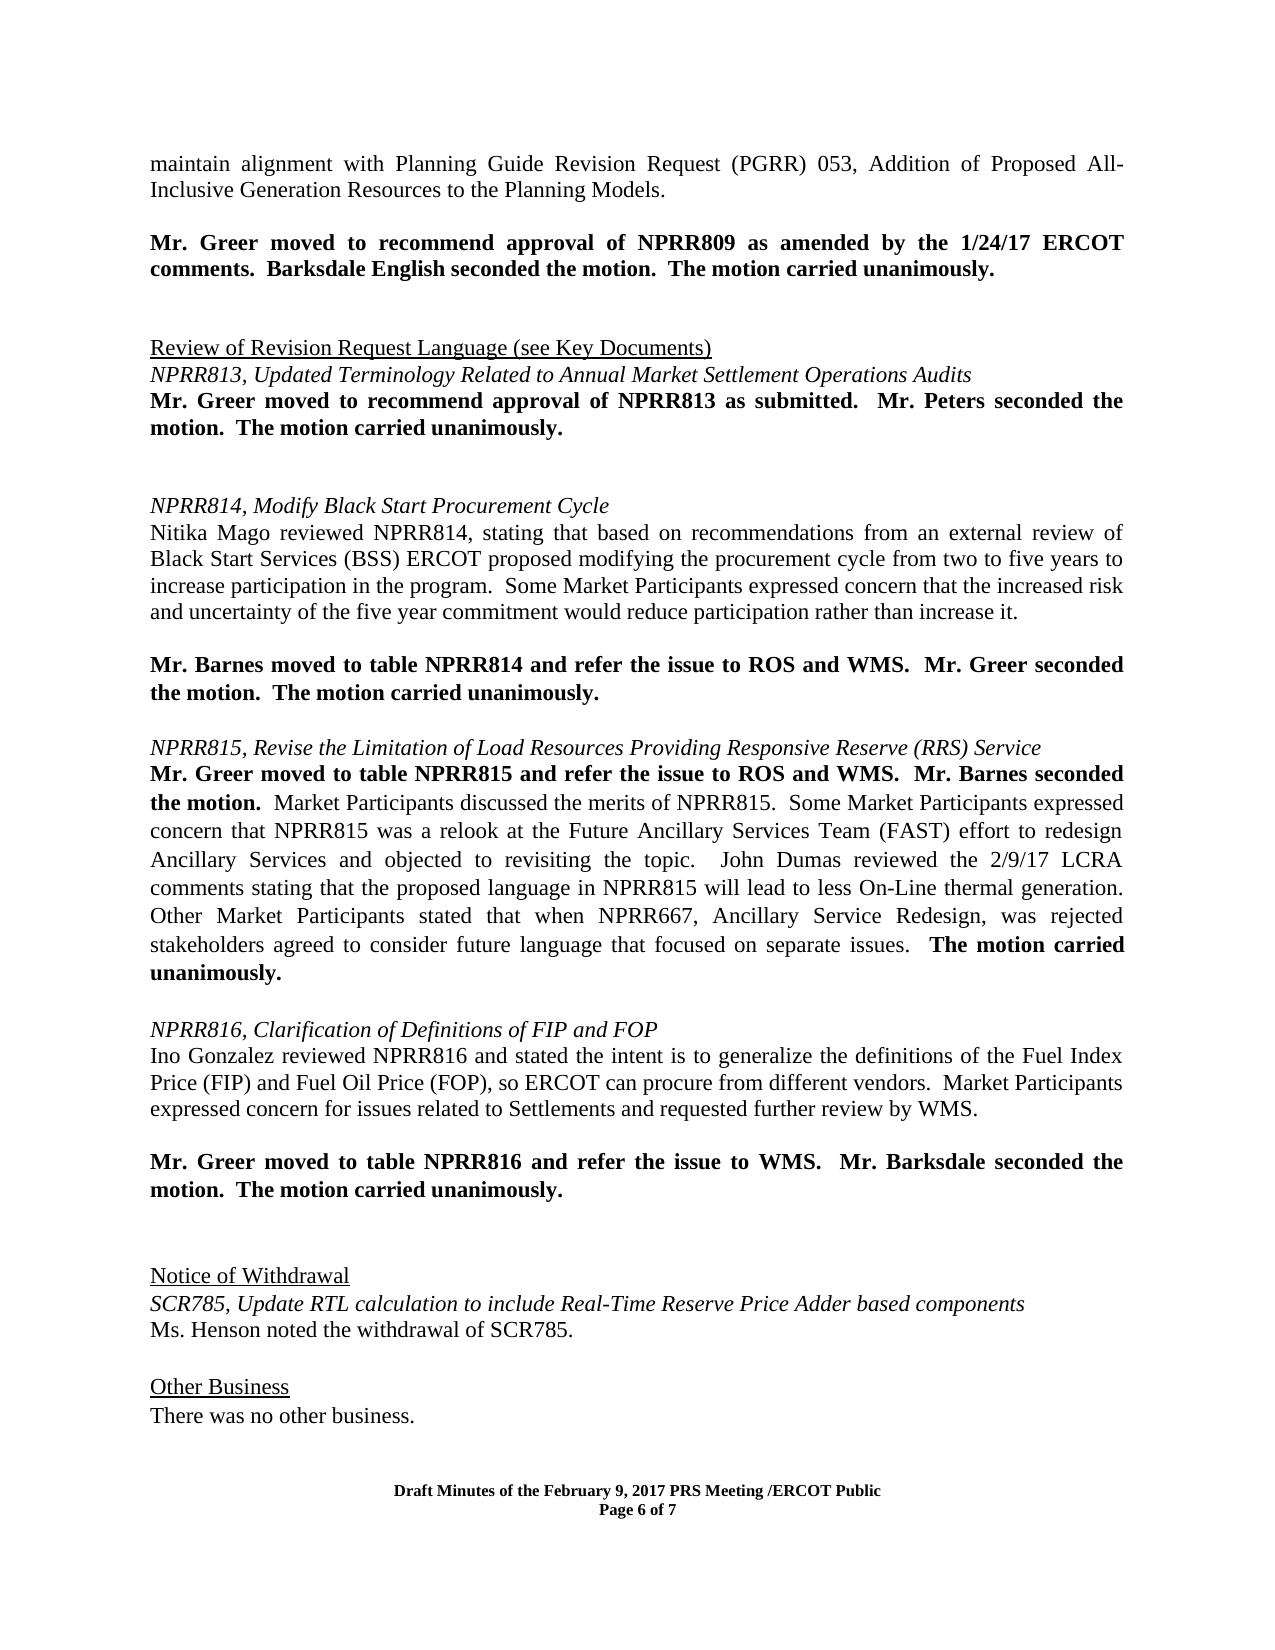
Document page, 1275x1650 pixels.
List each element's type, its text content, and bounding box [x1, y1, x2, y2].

text Mr. Greer moved to table NPRR816 and refer the issue to WMS. Mr. Barksdale seconded the motion. The motion carried unanimously. [150, 1148, 1125, 1203]
text There was no other business. [150, 1402, 1125, 1428]
text Ino Gonzalez reviewed NPRR816 and stated the intent is to generalize the definitions of the Fuel Index Price (FIP) and Fuel Oil Price (FOP), so ERCOT can procure from different vendors. Market Participants expressed concern for issues related to Settlements and requested further review by WMS. [150, 1043, 1125, 1122]
text Other Business [150, 1373, 1125, 1400]
text Nitika Mago reviewed NPRR814, stating that based on recommendations from an external review of Black Start Services (BSS) ERCOT proposed modifying the procurement cycle from two to five years to increase participation in the program. Some Market Participants expressed concern that the increased risk and uncertainty of the five year commitment would reduce participation rather than increase it. [150, 519, 1125, 624]
text Mr. Greer moved to table NPRR815 and refer the issue to ROS and WMS. Mr. Barnes seconded the motion. Market Participants discussed the merits of NPRR815. Some Market Participants expressed concern that NPRR815 was a relook at the Future Ancillary Services Team (FAST) effort to redesign Ancillary Services and objected to revisiting the topic. John Dumas reviewed the 2/9/17 LCRA comments stating that the proposed language in NPRR815 will lead to less On-Line thermal generation. Other Market Participants stated that when NPRR667, Ancillary Service Redesign, was rejected stakeholders agreed to consider future language that focused on separate issues. The motion carried unanimously. [150, 760, 1125, 986]
text NPRR816, Clarification of Definitions of FIP and FOP [150, 1016, 1125, 1043]
text Mr. Greer moved to recommend approval of NPRR809 as amended by the 1/24/17 ERCOT comments. Barksdale English seconded the motion. The motion carried unanimously. [150, 229, 1125, 282]
text NPRR814, Modify Black Start Procurement Cycle [150, 493, 1125, 519]
text NPRR813, Updated Terminology Related to Annual Market Settlement Operations Audits [150, 361, 1125, 387]
text NPRR815, Revise the Limitation of Load Resources Providing Responsive Reserve (RRS) Service [150, 734, 1125, 760]
text Mr. Greer moved to recommend approval of NPRR813 as submitted. Mr. Peters seconded the motion. The motion carried unanimously. [150, 387, 1125, 440]
text Review of Revision Request Language (see Key Documents) [150, 334, 1125, 361]
text SCR785, Update RTL calculation to include Real-Time Reserve Price Adder based components [150, 1290, 1125, 1317]
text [150, 150, 1125, 203]
text Mr. Barnes moved to table NPRR814 and refer the issue to ROS and WMS. Mr. Greer seconded the motion. The motion carried unanimously. [150, 651, 1125, 706]
text Notice of Withdrawal [150, 1262, 1125, 1288]
text Ms. Henson noted the withdrawal of SCR785. [150, 1317, 1125, 1343]
